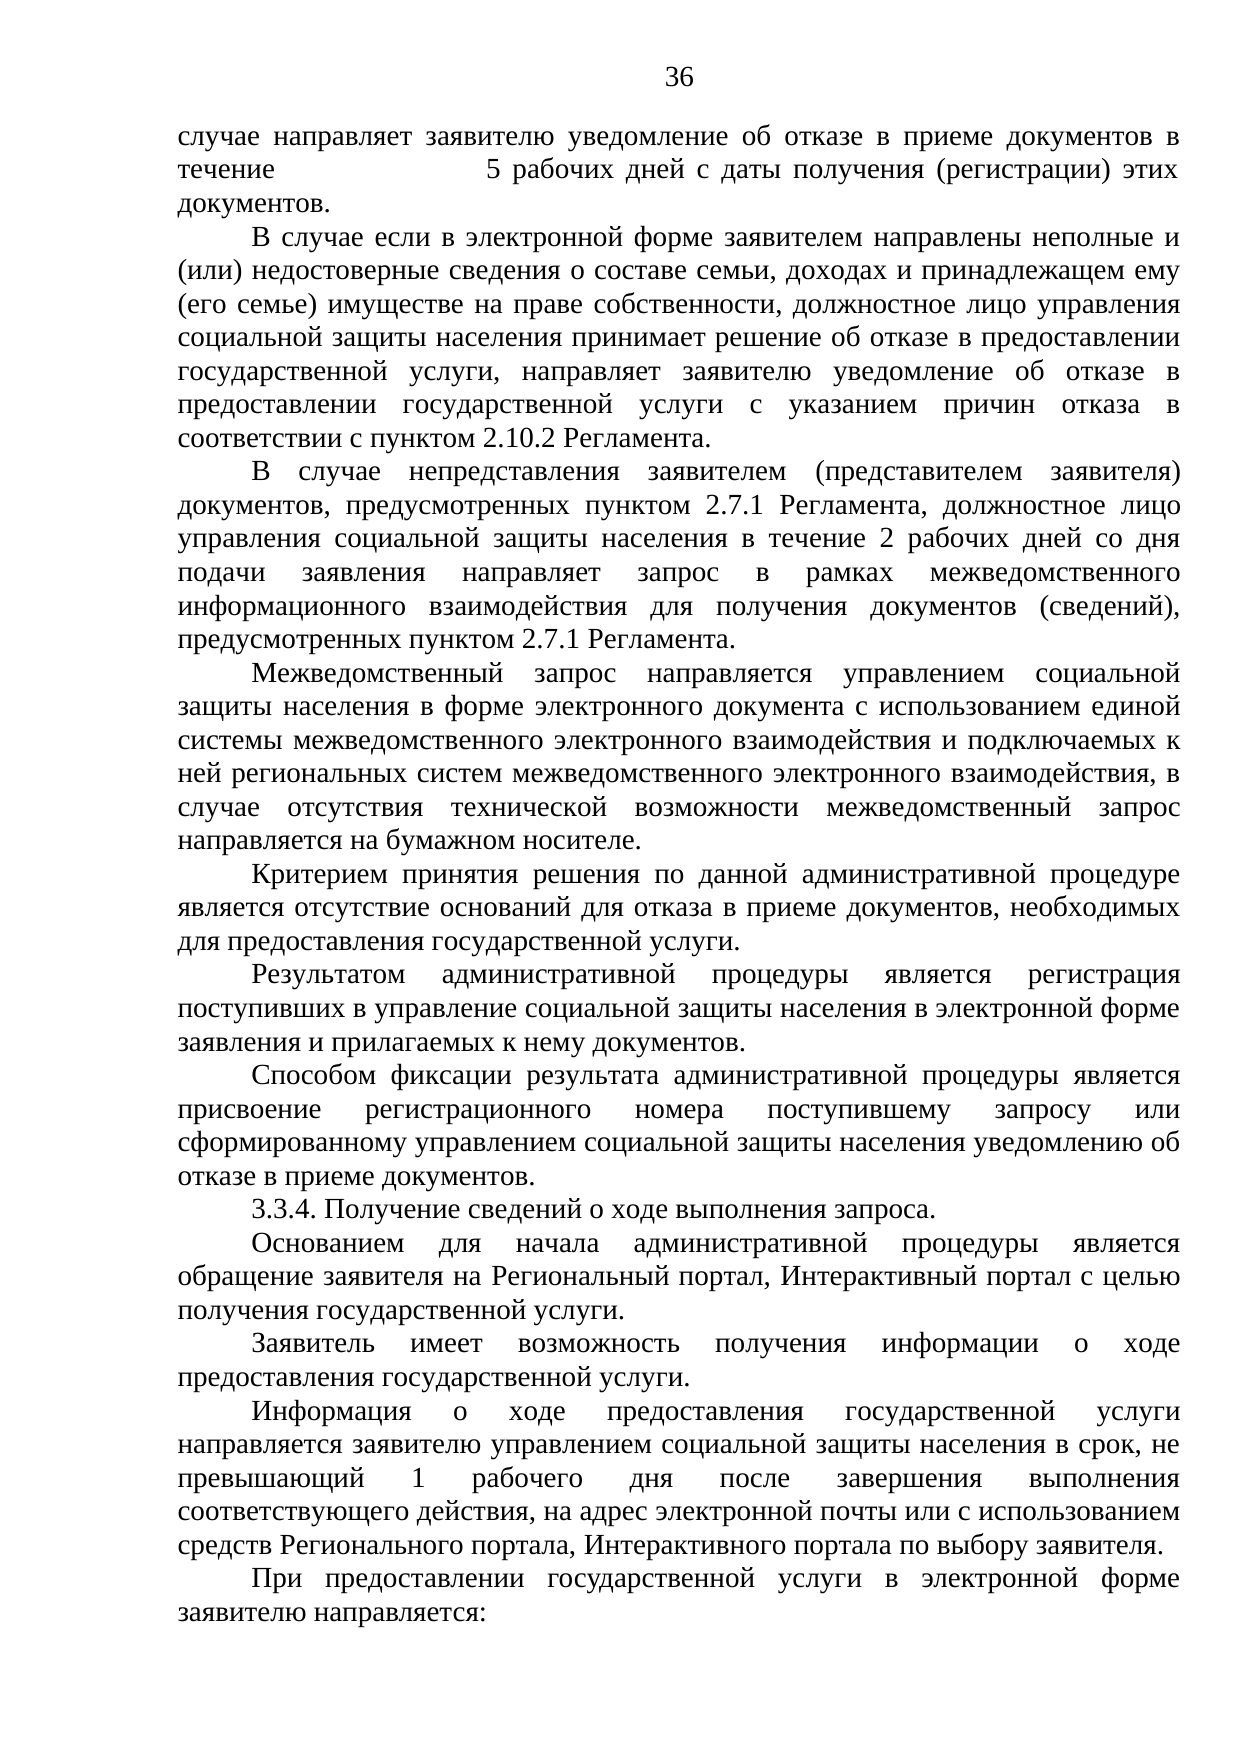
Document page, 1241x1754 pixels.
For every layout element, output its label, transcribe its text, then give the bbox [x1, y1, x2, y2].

text Информация о ходе предоставления государственной услуги направляется заявителю управлением социальной защиты населения в срок, не превышающий 1 рабочего дня после завершения выполнения соответствующего действия, на адрес электронной почты или с использованием средств Регионального портала, Интерактивного портала по выбору заявителя. [177, 1393, 1181, 1560]
text При предоставлении государственной услуги в электронной форме заявителю направляется: [177, 1560, 1181, 1627]
text Результатом административной процедуры является регистрация поступивших в управление социальной защиты населения в электронной форме заявления и прилагаемых к нему документов. [177, 957, 1181, 1057]
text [177, 118, 1181, 219]
text Основанием для начала административной процедуры является обращение заявителя на Региональный портал, Интерактивный портал с целью получения государственной услуги. [177, 1225, 1181, 1326]
text В случае если в электронной форме заявителем направлены неполные и (или) недостоверные сведения о составе семьи, доходах и принадлежащем ему (его семье) имуществе на праве собственности, должностное лицо управления социальной защиты населения принимает решение об отказе в предоставлении государственной услуги, направляет заявителю уведомление об отказе в предоставлении государственной услуги с указанием причин отказа в соответствии с пунктом 2.10.2 Регламента. [177, 219, 1181, 453]
text В случае непредставления заявителем (представителем заявителя) документов, предусмотренных пунктом 2.7.1 Регламента, должностное лицо управления социальной защиты населения в течение 2 рабочих дней со дня подачи заявления направляет запрос в рамках межведомственного информационного взаимодействия для получения документов (сведений), предусмотренных пунктом 2.7.1 Регламента. [177, 453, 1181, 655]
text Критерием принятия решения по данной административной процедуре является отсутствие оснований для отказа в приеме документов, необходимых для предоставления государственной услуги. [177, 856, 1181, 957]
text Межведомственный запрос направляется управлением социальной защиты населения в форме электронного документа с использованием единой системы межведомственного электронного взаимодействия и подключаемых к ней региональных систем межведомственного электронного взаимодействия, в случае отсутствия технической возможности межведомственный запрос направляется на бумажном носителе. [177, 655, 1181, 856]
text Способом фиксации результата административной процедуры является присвоение регистрационного номера поступившему запросу или сформированному управлением социальной защиты населения уведомлению об отказе в приеме документов. [177, 1057, 1181, 1191]
text 3.3.4. Получение сведений о ходе выполнения запроса. [177, 1191, 1181, 1225]
text Заявитель имеет возможность получения информации о ходе предоставления государственной услуги. [177, 1326, 1181, 1393]
